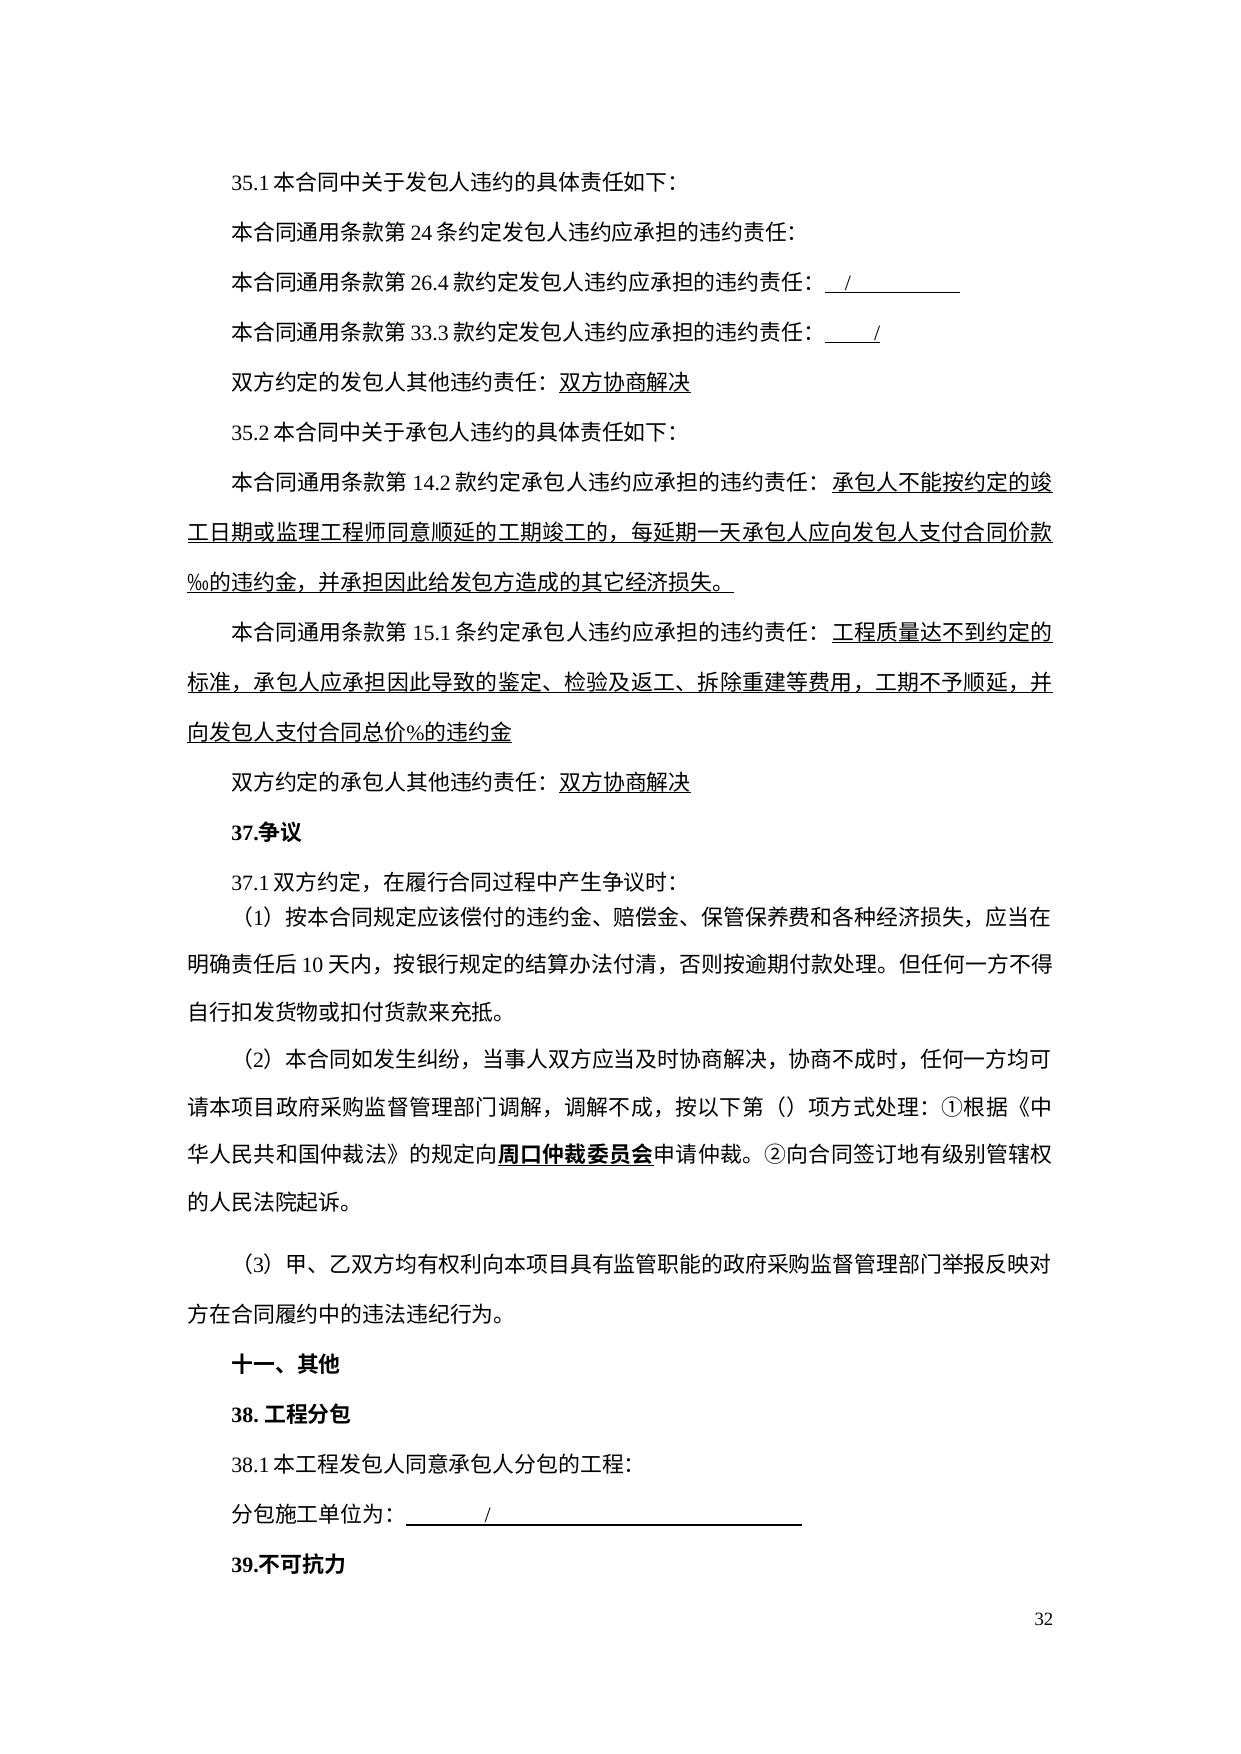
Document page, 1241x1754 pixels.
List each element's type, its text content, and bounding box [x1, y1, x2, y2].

text 39.不可抗力 [187, 1532, 1053, 1582]
text 37.1双方约定，在履行合同过程中产生争议时： [187, 850, 1053, 900]
text 本合同通用条款第24条约定发包人违约应承担的违约责任： [187, 200, 1053, 250]
text 本合同通用条款第26.4款约定发包人违约应承担的违约责任： / [187, 250, 1053, 300]
text 本合同通用条款第33.3款约定发包人违约应承担的违约责任： / [187, 300, 1053, 350]
text 本合同通用条款第14.2款约定承包人违约应承担的违约责任：承包人不能按约定的竣工日期或监理工程师同意顺延的工期竣工的，每延期一天承包人应向发包人支付合同价款‰的违约金，并承担因此给发包方造成的其它经济损失。 [187, 543, 1053, 600]
text 本合同通用条款第14.2款约定承包人违约应承担的违约责任：承包人不能按约定的竣工日期或监理工程师同意顺延的工期竣工的，每延期一天承包人应向发包人支付合同价款‰的违约金，并承担因此给发包方造成的其它经济损失。 [187, 450, 1053, 542]
text （2）本合同如发生纠纷，当事人双方应当及时协商解决，协商不成时，任何一方均可请本项目政府采购监督管理部门调解，调解不成，按以下第（）项方式处理：①根据《中华人民共和国仲裁法》的规定向周口仲裁委员会申请仲裁。②向合同签订地有级别管辖权的人民法院起诉。 [187, 1042, 1053, 1217]
text 双方约定的承包人其他违约责任：双方协商解决 [187, 750, 1053, 800]
text 35.2本合同中关于承包人违约的具体责任如下： [187, 400, 1053, 450]
text 十一、其他 [187, 1332, 1053, 1382]
text （3）甲、乙双方均有权利向本项目具有监管职能的政府采购监督管理部门举报反映对方在合同履约中的违法违纪行为。 [187, 1232, 1053, 1332]
text 35.1本合同中关于发包人违约的具体责任如下： [187, 150, 1053, 200]
text 本合同通用条款第15.1条约定承包人违约应承担的违约责任：工程质量达不到约定的标准，承包人应承担因此导致的鉴定、检验及返工、拆除重建等费用，工期不予顺延，并向发包人支付合同总价%的违约金 [187, 693, 1053, 750]
text （1）按本合同规定应该偿付的违约金、赔偿金、保管保养费和各种经济损失，应当在明确责任后10天内，按银行规定的结算办法付清，否则按逾期付款处理。但任何一方不得自行扣发货物或扣付货款来充抵。 [187, 900, 1053, 1027]
text 本合同通用条款第15.1条约定承包人违约应承担的违约责任：工程质量达不到约定的标准，承包人应承担因此导致的鉴定、检验及返工、拆除重建等费用，工期不予顺延，并向发包人支付合同总价%的违约金 [187, 600, 1053, 692]
text 分包施工单位为： / [187, 1482, 1053, 1532]
text 38.1本工程发包人同意承包人分包的工程： [187, 1432, 1053, 1482]
text 38. 工程分包 [187, 1382, 1053, 1432]
text 37.争议 [187, 800, 1053, 850]
text 双方约定的发包人其他违约责任：双方协商解决 [187, 350, 1053, 400]
